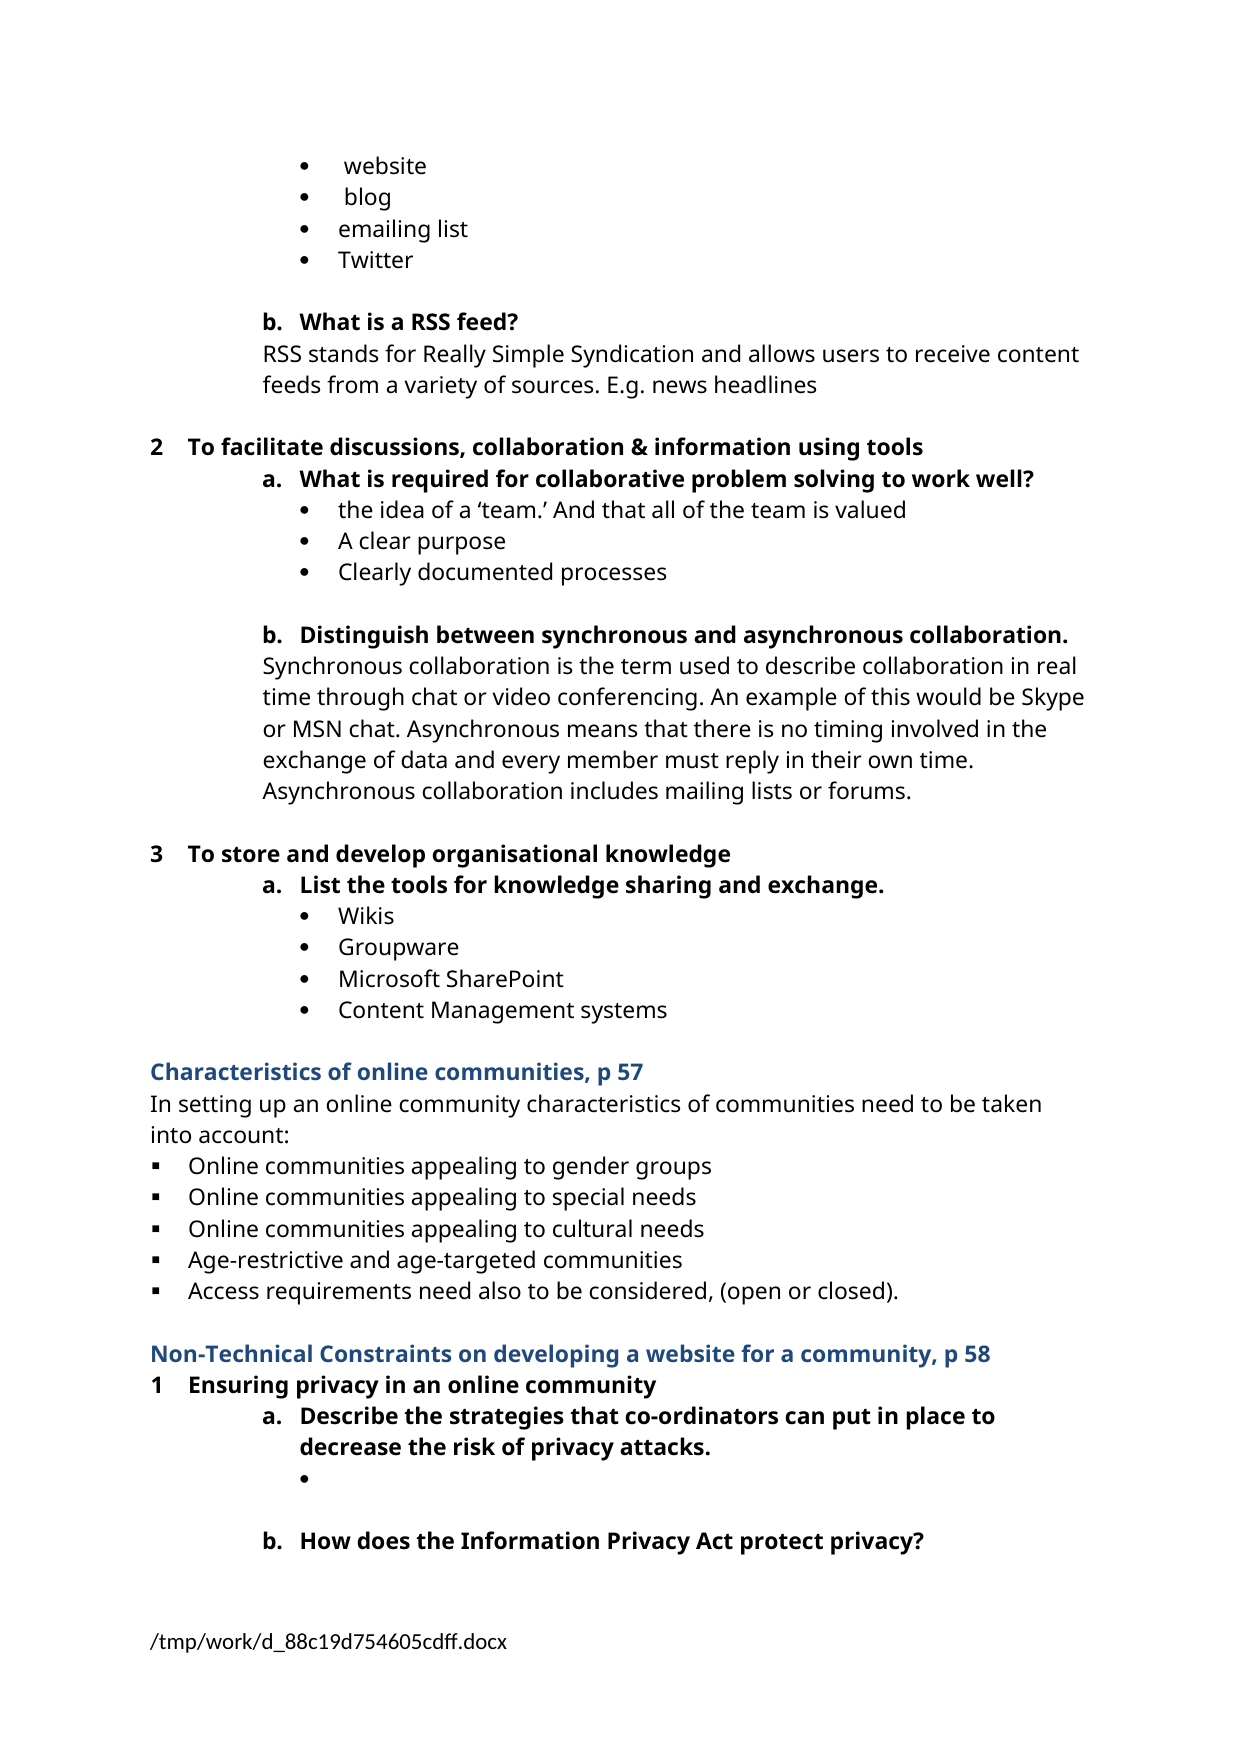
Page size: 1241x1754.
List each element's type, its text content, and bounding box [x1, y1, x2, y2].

list Online communities appealing to gender groups [150, 1150, 1090, 1181]
list Non-Technical Constraints on developing a website for a community, p 58 [150, 1337, 1090, 1369]
list website [300, 150, 1090, 181]
list Ensuring privacy in an online community [150, 1369, 1090, 1400]
list blog [300, 181, 1090, 212]
list To facilitate discussions, collaboration & information using tools [150, 431, 1090, 462]
list the idea of a ‘team.’ And that all of the team is valued [300, 494, 1090, 525]
list Groupware [300, 931, 1090, 962]
list List the tools for knowledge sharing and exchange. [262, 869, 1090, 900]
list Microsoft SharePoint [300, 962, 1090, 994]
list Characteristics of online communities, p 57 [150, 1056, 1090, 1087]
list Content Management systems [300, 994, 1090, 1025]
list Online communities appealing to cultural needs [150, 1212, 1090, 1244]
list How does the Information Privacy Act protect privacy? [262, 1525, 1090, 1556]
list What is a RSS feed? [262, 306, 1090, 337]
list Distinguish between synchronous and asynchronous collaboration. [262, 619, 1090, 650]
list Age-restrictive and age-targeted communities [150, 1244, 1090, 1275]
list emailing list [300, 212, 1090, 244]
list RSS stands for Really Simple Syndication and allows users to receive content feeds from a variety of sources. E.g. news headlines [262, 337, 1090, 400]
list In setting up an online community characteristics of communities need to be taken into account: [150, 1087, 1090, 1150]
list Access requirements need also to be considered, (open or closed). [150, 1275, 1090, 1306]
list To store and develop organisational knowledge [150, 837, 1090, 869]
list Twitter [300, 244, 1090, 275]
list Synchronous collaboration is the term used to describe collaboration in real time through chat or video conferencing. An example of this would be Skype or MSN chat. Asynchronous means that there is no timing involved in the exchange of data and every member must reply in their own time. Asynchronous collaboration includes mailing lists or forums. [262, 650, 1090, 806]
list Clearly documented processes [300, 556, 1090, 587]
list Online communities appealing to special needs [150, 1181, 1090, 1212]
list A clear purpose [300, 525, 1090, 556]
list Wikis [300, 900, 1090, 931]
list Describe the strategies that co-ordinators can put in place to decrease the risk of privacy attacks. [262, 1400, 1090, 1462]
list What is required for collaborative problem solving to work well? [262, 462, 1090, 494]
